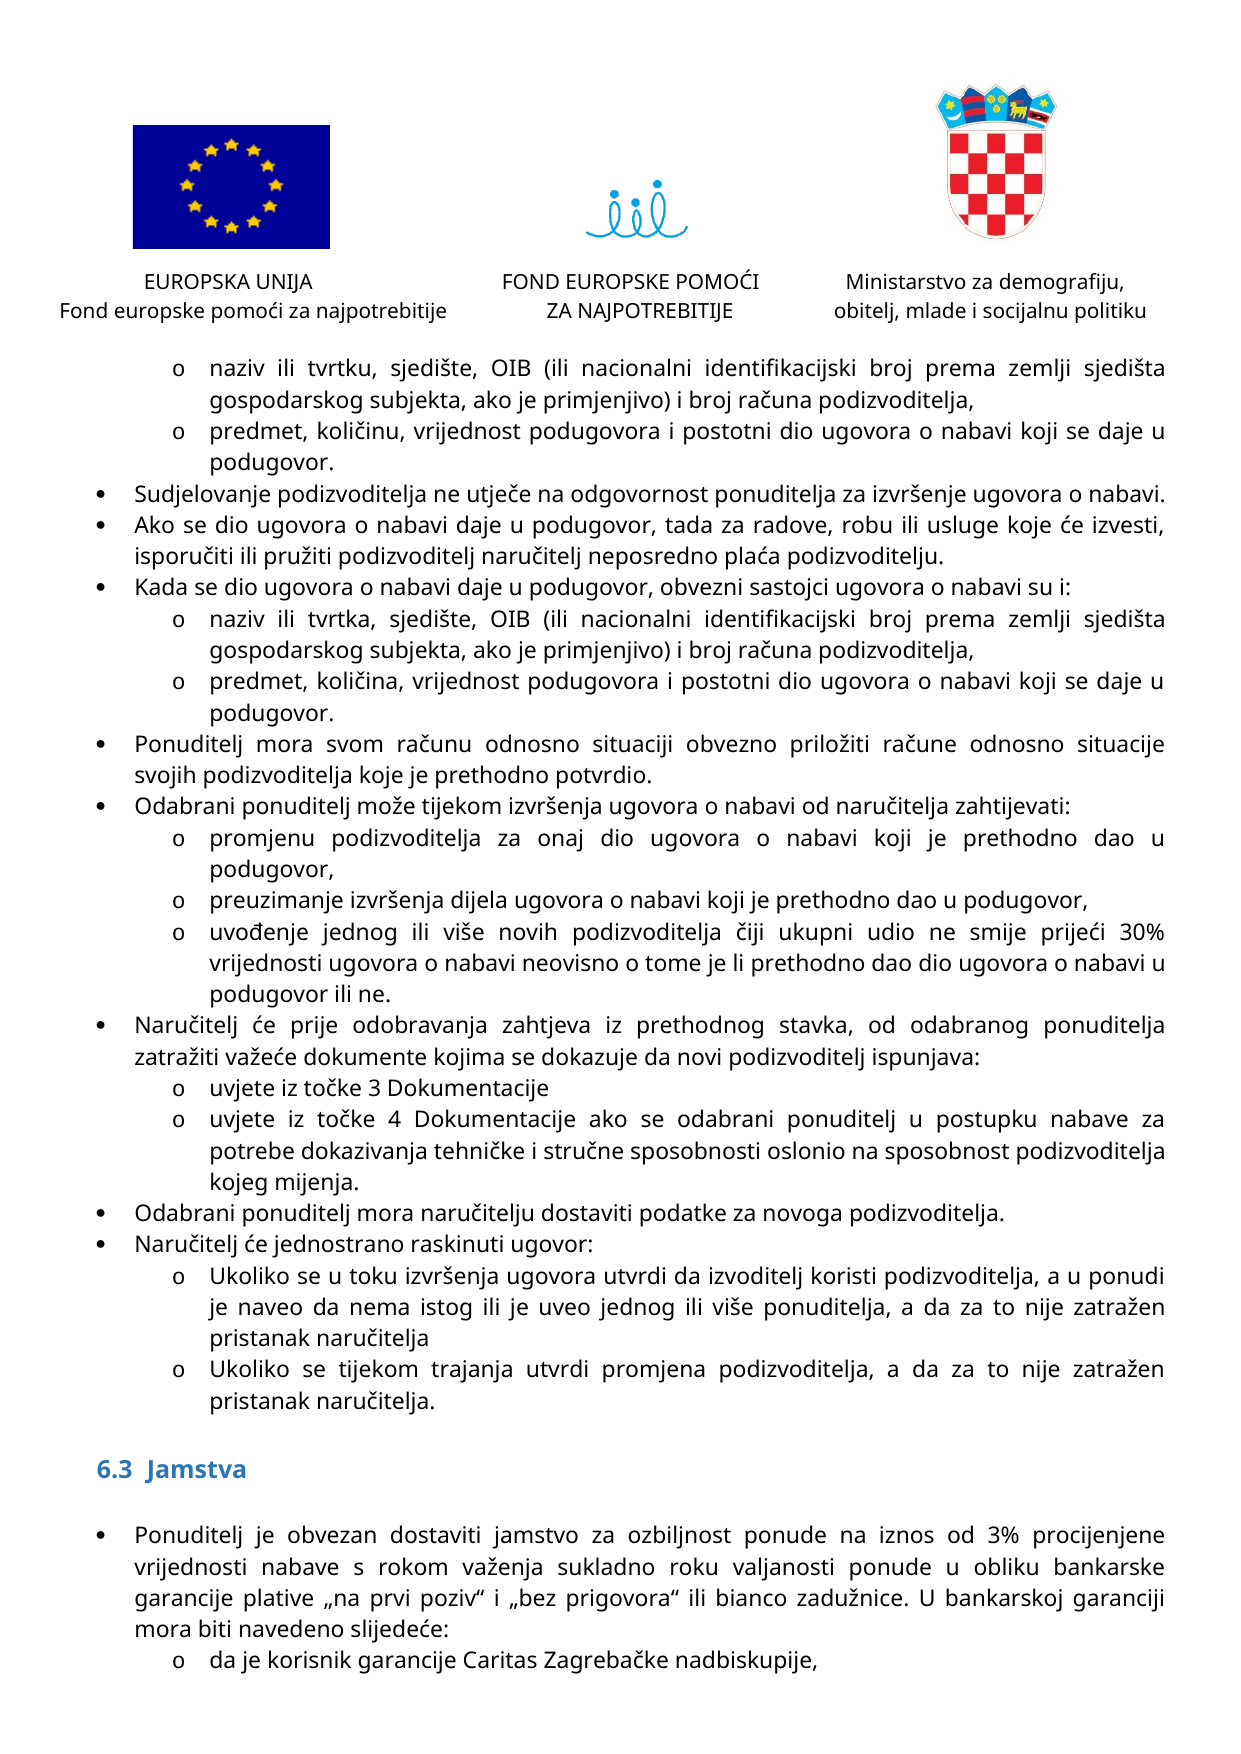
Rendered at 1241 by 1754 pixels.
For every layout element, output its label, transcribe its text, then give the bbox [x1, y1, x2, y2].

list Naručitelj će prije odobravanja zahtjeva iz prethodnog stavka, od odabranog ponuditelja zatražiti važeće dokumente kojima se dokazuje da novi podizvoditelj ispunjava: [97, 1009, 1167, 1072]
list Ukoliko se tijekom trajanja utvrdi promjena podizvoditelja, a da za to nije zatražen pristanak naručitelja. [172, 1353, 1167, 1416]
list naziv ili tvrtka, sjedište, OIB (ili nacionalni identifikacijski broj prema zemlji sjedišta gospodarskog subjekta, ako je primjenjivo) i broj računa podizvoditelja, [172, 603, 1167, 665]
list predmet, količinu, vrijednost podugovora i postotni dio ugovora o nabavi koji se daje u podugovor. [172, 415, 1167, 478]
list Ukoliko se u toku izvršenja ugovora utvrdi da izvoditelj koristi podizvoditelja, a u ponudi je naveo da nema istog ili je uveo jednog ili više ponuditelja, a da za to nije zatražen pristanak naručitelja [172, 1259, 1167, 1353]
list Naručitelj će jednostrano raskinuti ugovor: [97, 1228, 1167, 1259]
list Ponuditelj je obvezan dostaviti jamstvo za ozbiljnost ponude na iznos od 3% procijenjene vrijednosti nabave s rokom važenja sukladno roku valjanosti ponude u obliku bankarske garancije plative „na prvi poziv“ i „bez prigovora“ ili bianco zadužnice. U bankarskoj garanciji mora biti navedeno slijedeće: [97, 1519, 1167, 1644]
list Ako se dio ugovora o nabavi daje u podugovor, tada za radove, robu ili usluge koje će izvesti, isporučiti ili pružiti podizvoditelj naručitelj neposredno plaća podizvoditelju. [97, 509, 1167, 571]
picture [870, 73, 1122, 249]
list promjenu podizvoditelja za onaj dio ugovora o nabavi koji je prethodno dao u podugovor, [172, 822, 1167, 884]
picture [132, 125, 330, 249]
list da je korisnik garancije Caritas Zagrebačke nadbiskupije, [172, 1644, 1167, 1676]
list Odabrani ponuditelj mora naručitelju dostaviti podatke za novoga podizvoditelja. [97, 1197, 1167, 1228]
list Kada se dio ugovora o nabavi daje u podugovor, obvezni sastojci ugovora o nabavi su i: [97, 571, 1167, 603]
list Ponuditelj mora svom računu odnosno situaciji obvezno priložiti račune odnosno situacije svojih podizvoditelja koje je prethodno potvrdio. [97, 728, 1167, 790]
list uvjete iz točke 4 Dokumentacije ako se odabrani ponuditelj u postupku nabave za potrebe dokazivanja tehničke i stručne sposobnosti oslonio na sposobnost podizvoditelja kojeg mijenja. [172, 1103, 1167, 1197]
picture [501, 73, 772, 344]
list Sudjelovanje podizvoditelja ne utječe na odgovornost ponuditelja za izvršenje ugovora o nabavi. [97, 478, 1167, 509]
list preuzimanje izvršenja dijela ugovora o nabavi koji je prethodno dao u podugovor, [172, 884, 1167, 916]
list predmet, količina, vrijednost podugovora i postotni dio ugovora o nabavi koji se daje u podugovor. [172, 665, 1167, 728]
list uvođenje jednog ili više novih podizvoditelja čiji ukupni udio ne smije prijeći 30% vrijednosti ugovora o nabavi neovisno o tome je li prethodno dao dio ugovora o nabavi u podugovor ili ne. [172, 916, 1167, 1009]
list uvjete iz točke 3 Dokumentacije [172, 1072, 1167, 1103]
list naziv ili tvrtku, sjedište, OIB (ili nacionalni identifikacijski broj prema zemlji sjedišta gospodarskog subjekta, ako je primjenjivo) i broj računa podizvoditelja, [172, 352, 1167, 415]
subtitle Jamstva [97, 1451, 1167, 1486]
list Odabrani ponuditelj može tijekom izvršenja ugovora o nabavi od naručitelja zahtijevati: [97, 790, 1167, 822]
